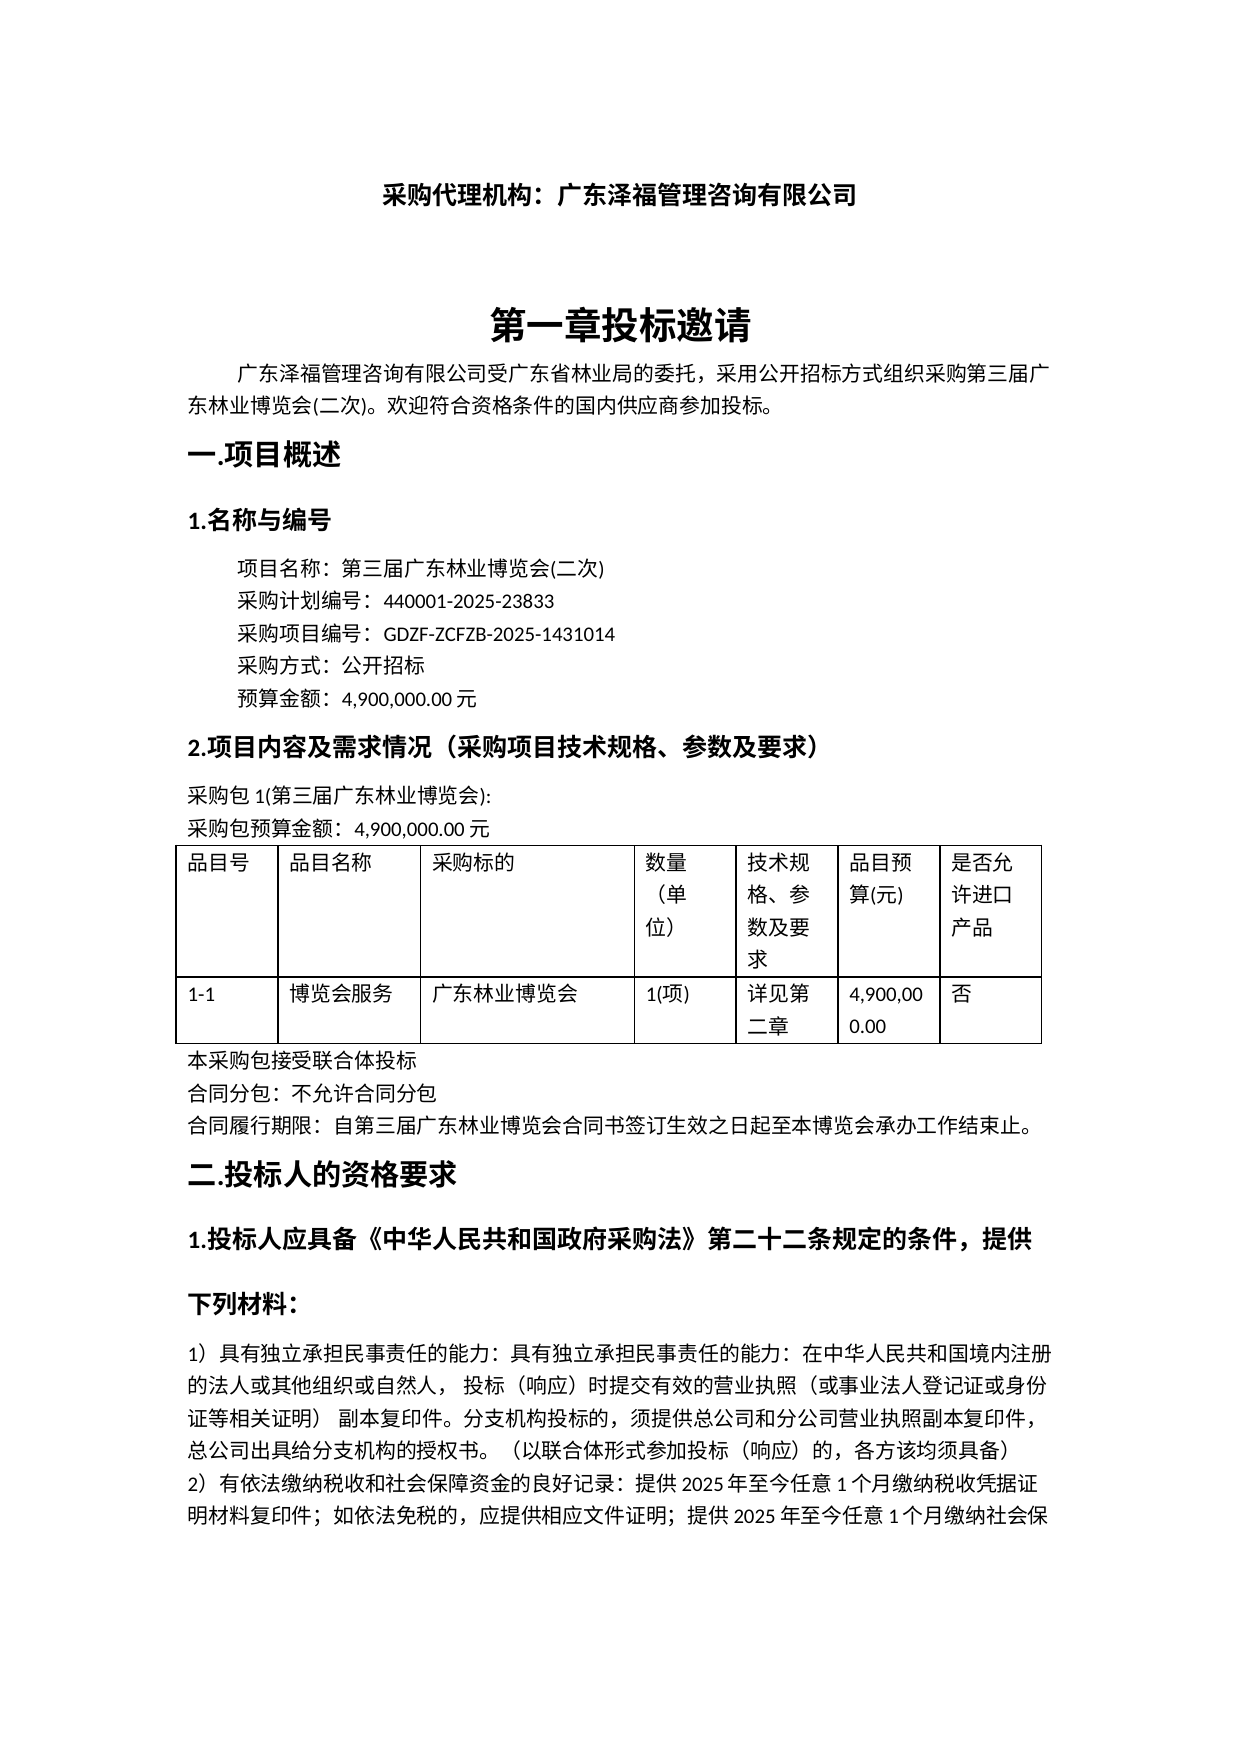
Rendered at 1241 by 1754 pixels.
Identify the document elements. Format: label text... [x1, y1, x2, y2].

table_cell 否 [941, 978, 1041, 1043]
table_header 品目预算(元) [839, 846, 939, 976]
text 2.项目内容及需求情况（采购项目技术规格、参数及要求） [187, 714, 1053, 779]
text 采购包预算金额：4,900,000.00元 [187, 812, 1053, 844]
table_cell 博览会服务 [279, 978, 420, 1043]
text 采购计划编号：440001-2025-23833 [187, 584, 1053, 617]
table_header 数量（单位） [635, 846, 735, 976]
text 本采购包接受联合体投标 [187, 1044, 1053, 1077]
text 一.项目概述 [187, 422, 1053, 487]
text 1.投标人应具备《中华人民共和国政府采购法》第二十二条规定的条件，提供下列材料： [187, 1207, 1053, 1337]
table_header 采购标的 [421, 846, 634, 976]
table_cell 4,900,000.00 [839, 978, 939, 1043]
table_cell 广东林业博览会 [421, 978, 634, 1043]
table_header 品目名称 [279, 846, 420, 976]
table_cell 1(项) [635, 978, 735, 1043]
text 采购项目编号：GDZF-ZCFZB-2025-1431014 [187, 617, 1053, 649]
text 预算金额：4,900,000.00元 [187, 682, 1053, 714]
table_cell 详见第二章 [737, 978, 837, 1043]
text 采购代理机构：广东泽福管理咨询有限公司 [187, 162, 1053, 227]
text 合同履行期限：自第三届广东林业博览会合同书签订生效之日起至本博览会承办工作结束止。 [187, 1109, 1053, 1142]
text 广东泽福管理咨询有限公司受广东省林业局的委托，采用公开招标方式组织采购第三届广东林业博览会(二次)。欢迎符合资格条件的国内供应商参加投标。 [187, 357, 1053, 422]
table_header 是否允许进口产品 [941, 846, 1041, 976]
text 项目名称：第三届广东林业博览会(二次) [187, 552, 1053, 584]
table_cell 1-1 [177, 978, 277, 1043]
table_header 品目号 [177, 846, 277, 976]
text 二.投标人的资格要求 [187, 1142, 1053, 1207]
text 1）具有独立承担民事责任的能力：具有独立承担民事责任的能力：在中华人民共和国境内注册的法人或其他组织或自然人， 投标（响应）时提交有效的营业执照（或事业法人登记证或身份证等相关证明） 副本复印件。分支机构投标的，须提供总公司和分公司营业执照副本复印件，总公司出具给分支机构的授权书。（以联合体形式参加投标（响应）的，各方该均须具备） [187, 1337, 1053, 1467]
text 采购方式：公开招标 [187, 649, 1053, 682]
text 第一章投标邀请 [187, 292, 1053, 357]
text 合同分包：不允许合同分包 [187, 1077, 1053, 1109]
text 采购包1(第三届广东林业博览会): [187, 779, 1053, 812]
text 1.名称与编号 [187, 487, 1053, 552]
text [187, 1467, 1053, 1532]
table_header 技术规格、参数及要求 [737, 846, 837, 976]
